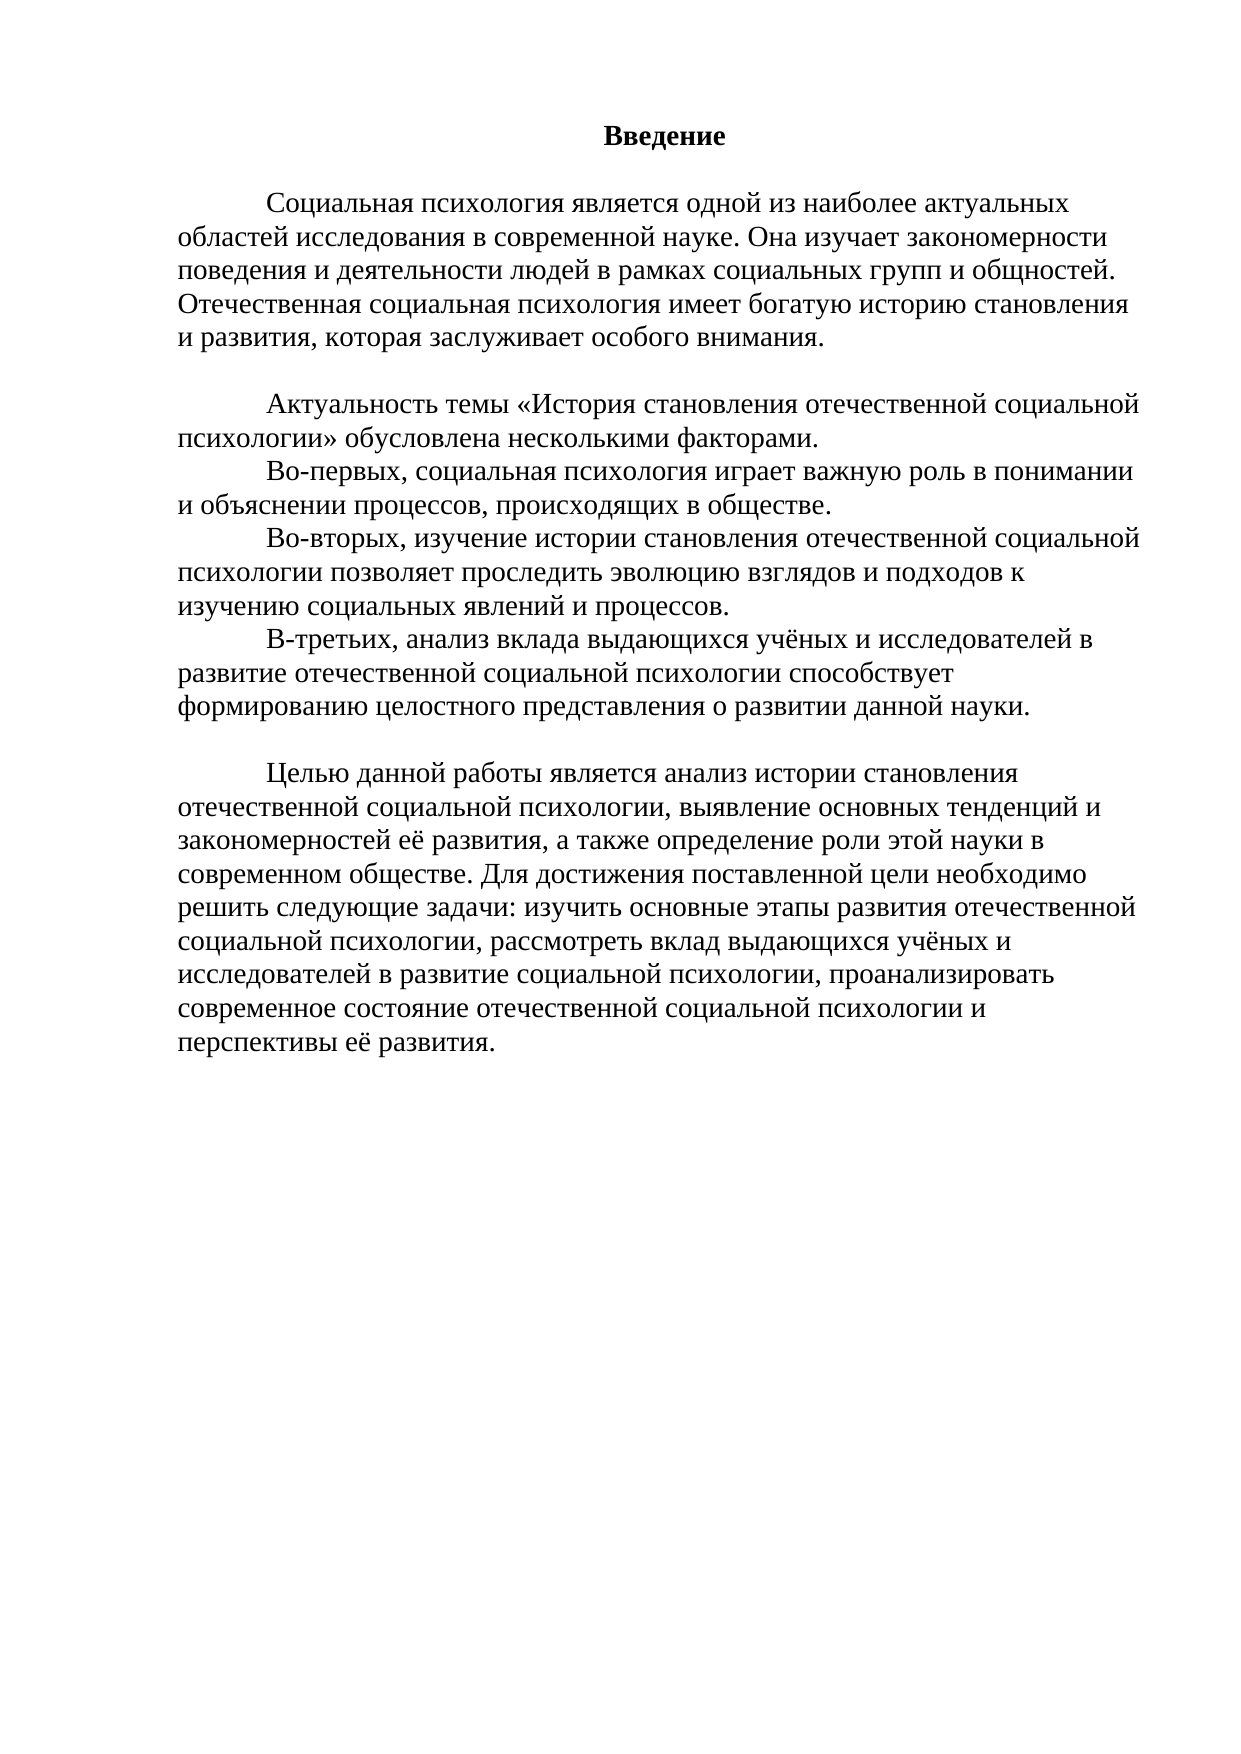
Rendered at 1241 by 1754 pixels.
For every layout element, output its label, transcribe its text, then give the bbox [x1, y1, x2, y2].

text В-третьих, анализ вклада выдающихся учёных и исследователей в развитие отечественной социальной психологии способствует формированию целостного представления о развитии данной науки. [177, 621, 1152, 722]
text Во-первых, социальная психология играет важную роль в понимании и объяснении процессов, происходящих в обществе. [177, 453, 1152, 521]
text Целью данной работы является анализ истории становления отечественной социальной психологии, выявление основных тенденций и закономерностей её развития, а также определение роли этой науки в современном обществе. Для достижения поставленной цели необходимо решить следующие задачи: изучить основные этапы развития отечественной социальной психологии, рассмотреть вклад выдающихся учёных и исследователей в развитие социальной психологии, проанализировать современное состояние отечественной социальной психологии и перспективы её развития. [177, 755, 1152, 1057]
text Социальная психология является одной из наиболее актуальных областей исследования в современной науке. Она изучает закономерности поведения и деятельности людей в рамках социальных групп и общностей. Отечественная социальная психология имеет богатую историю становления и развития, которая заслуживает особого внимания. [177, 185, 1152, 353]
text Актуальность темы «История становления отечественной социальной психологии» обусловлена несколькими факторами. [177, 386, 1152, 453]
text Во-вторых, изучение истории становления отечественной социальной психологии позволяет проследить эволюцию взглядов и подходов к изучению социальных явлений и процессов. [177, 521, 1152, 621]
text Введение [177, 118, 1152, 152]
